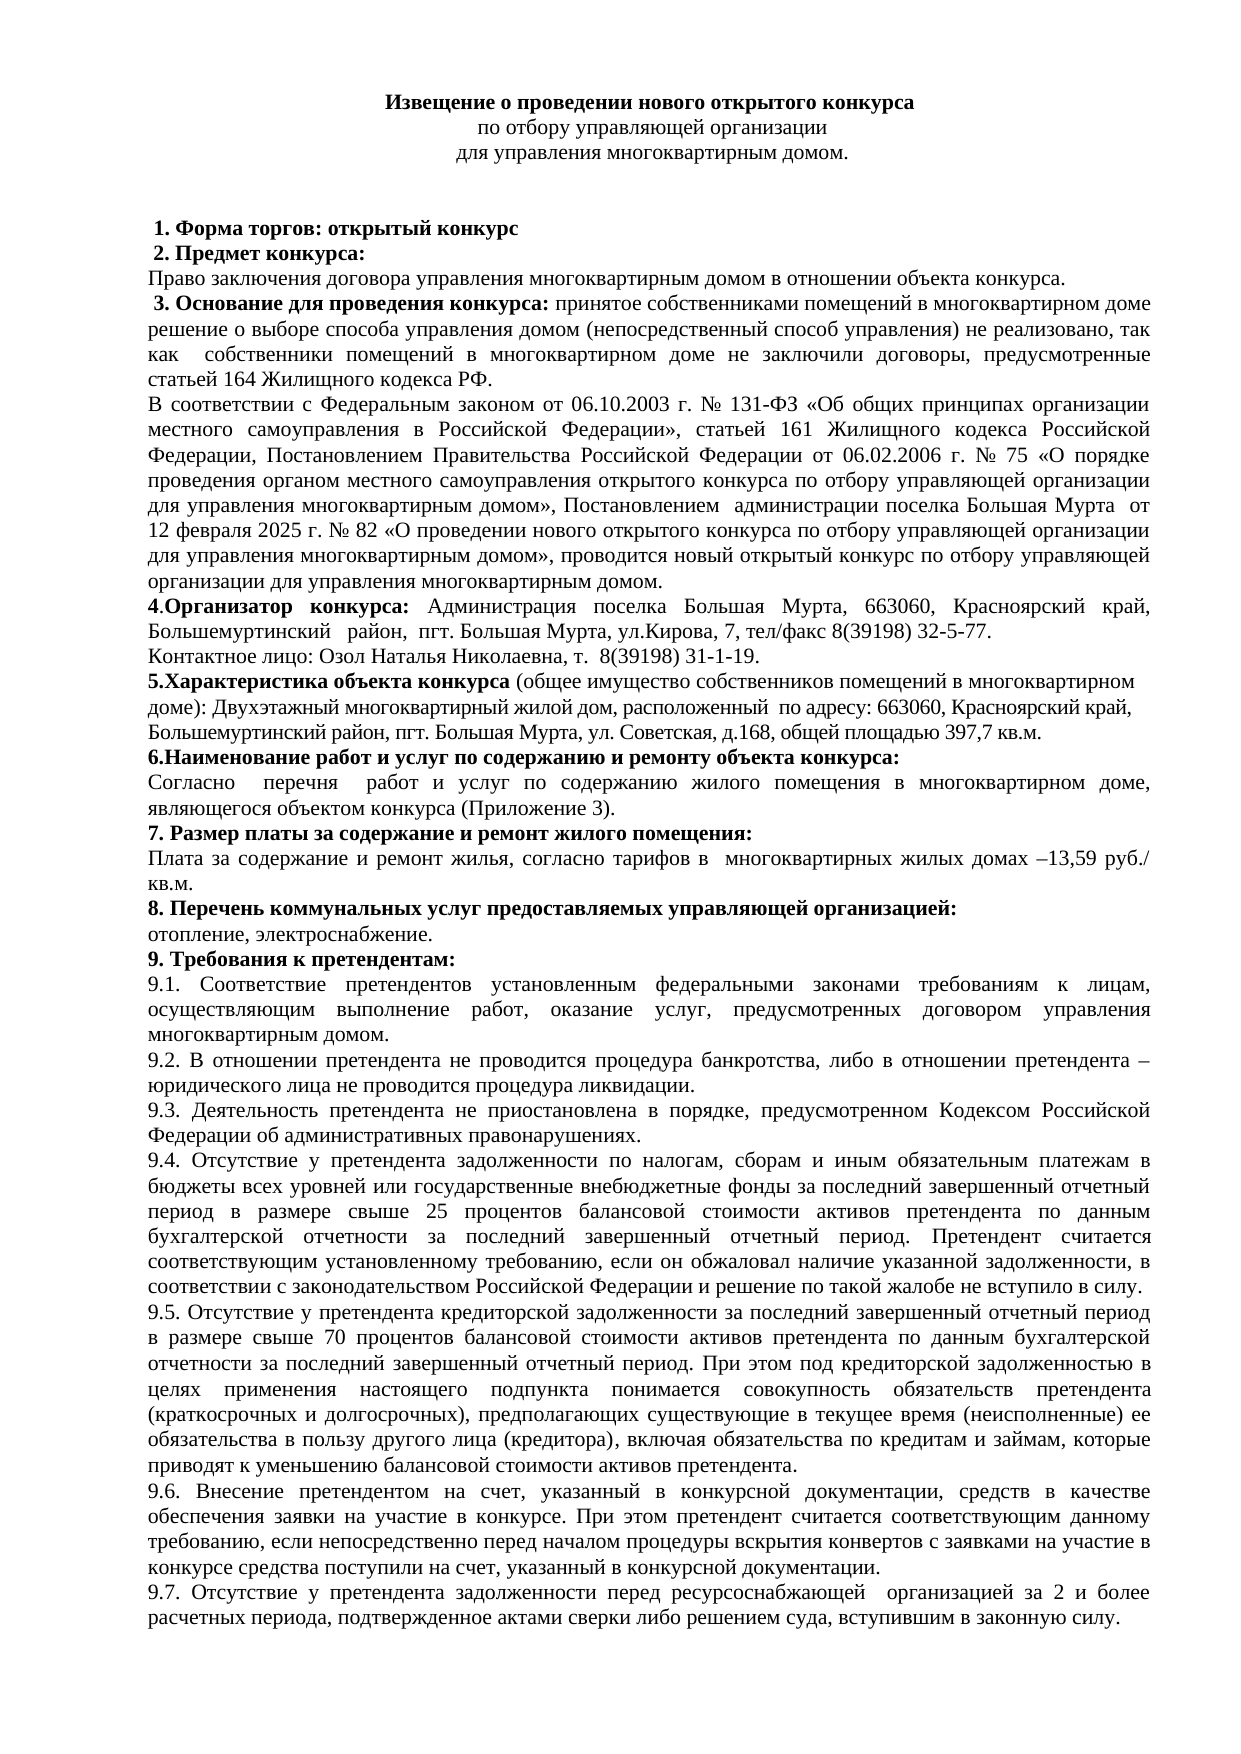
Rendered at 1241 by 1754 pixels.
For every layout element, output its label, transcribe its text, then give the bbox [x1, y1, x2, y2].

text Плата за содержание и ремонт жилья, согласно тарифов в многоквартирных жилых домах –13,59 руб./ кв.м. [148, 845, 1152, 895]
text Контактное лицо: Озол Наталья Николаевна, т. 8(39198) 31-1-19. [148, 643, 1152, 668]
text 9.4. Отсутствие у претендента задолженности по налогам, сборам и иным обязательным платежам в бюджеты всех уровней или государственные внебюджетные фонды за последний завершенный отчетный период в размере свыше 25 процентов балансовой стоимости активов претендента по данным бухгалтерской отчетности за последний завершенный отчетный период. Претендент считается соответствующим установленному требованию, если он обжаловал наличие указанной задолженности, в соответствии с законодательством Российской Федерации и решение по такой жалобе не вступило в силу. [148, 1147, 1152, 1299]
text 3. Основание для проведения конкурса: принятое собственниками помещений в многоквартирном доме решение о выборе способа управления домом (непосредственный способ управления) не реализовано, так как собственники помещений в многоквартирном доме не заключили договоры, предусмотренные статьей 164 Жилищного кодекса РФ. [148, 290, 1152, 391]
text Извещение о проведении нового открытого конкурса [148, 89, 1152, 114]
text 5.Характеристика объекта конкурса (общее имущество собственников помещений в многоквартирном доме): Двухэтажный многоквартирный жилой дом, расположенный по адресу: 663060, Красноярский край, Большемуртинский район, пгт. Большая Мурта, ул. Советская, д.168, общей площадью 397,7 кв.м. [148, 668, 1152, 744]
text В соответствии с Федеральным законом от 06.10.2003 г. № 131-ФЗ «Об общих принципах организации местного самоуправления в Российской Федерации», статьей 161 Жилищного кодекса Российской Федерации, Постановлением Правительства Российской Федерации от 06.02.2006 г. № 75 «О порядке проведения органом местного самоуправления открытого конкурса по отбору управляющей организации для управления многоквартирным домом», Постановлением администрации поселка Большая Мурта от 12 февраля 2025 г. № 82 «О проведении нового открытого конкурса по отбору управляющей организации для управления многоквартирным домом», проводится новый открытый конкурс по отбору управляющей организации для управления многоквартирным домом. [148, 391, 1152, 593]
text 9. Требования к претендентам: [148, 946, 1152, 971]
text 7. Размер платы за содержание и ремонт жилого помещения: [148, 820, 1152, 845]
text 6.Наименование работ и услуг по содержанию и ремонту объекта конкурса: [148, 744, 1152, 769]
text 9.3. Деятельность претендента не приостановлена в порядке, предусмотренном Кодексом Российской Федерации об административных правонарушениях. [148, 1097, 1152, 1147]
text 8. Перечень коммунальных услуг предоставляемых управляющей организацией: [148, 895, 1152, 921]
text 9.2. В отношении претендента не проводится процедура банкротства, либо в отношении претендента – юридического лица не проводится процедура ликвидации. [148, 1047, 1152, 1097]
text отопление, электроснабжение. [148, 921, 1152, 946]
text по отбору управляющей организации [148, 114, 1152, 139]
text Право заключения договора управления многоквартирным домом в отношении объекта конкурса. [148, 265, 1152, 290]
text 9.5. Отсутствие у претендента кредиторской задолженности за последний завершенный отчетный период в размере свыше 70 процентов балансовой стоимости активов претендента по данным бухгалтерской отчетности за последний завершенный отчетный период. При этом под кредиторской задолженностью в целях применения настоящего подпункта понимается совокупность обязательств претендента (краткосрочных и долгосрочных), предполагающих существующие в текущее время (неисполненные) ее обязательства в пользу другого лица (кредитора), включая обязательства по кредитам и займам, которые приводят к уменьшению балансовой стоимости активов претендента. [148, 1299, 1152, 1478]
text 1. Форма торгов: открытый конкурс [148, 215, 1152, 240]
text 2. Предмет конкурса: [148, 240, 1152, 265]
text Согласно перечня работ и услуг по содержанию жилого помещения в многоквартирном доме, являющегося объектом конкурса (Приложение 3). [148, 769, 1152, 820]
text 9.1. Соответствие претендентов установленным федеральными законами требованиям к лицам, осуществляющим выполнение работ, оказание услуг, предусмотренных договором управления многоквартирным домом. [148, 971, 1152, 1047]
text для управления многоквартирным домом. [148, 139, 1152, 164]
text 9.6. Внесение претендентом на счет, указанный в конкурсной документации, средств в качестве обеспечения заявки на участие в конкурсе. При этом претендент считается соответствующим данному требованию, если непосредственно перед началом процедуры вскрытия конвертов с заявками на участие в конкурсе средства поступили на счет, указанный в конкурсной документации. [148, 1478, 1152, 1579]
text 4.Организатор конкурса: Администрация поселка Большая Мурта, 663060, Красноярский край, Большемуртинский район, пгт. Большая Мурта, ул.Кирова, 7, тел/факс 8(39198) 32-5-77. [148, 593, 1152, 643]
text 9.7. Отсутствие у претендента задолженности перед ресурсоснабжающей организацией за 2 и более расчетных периода, подтвержденное актами сверки либо решением суда, вступившим в законную силу. [148, 1579, 1152, 1629]
